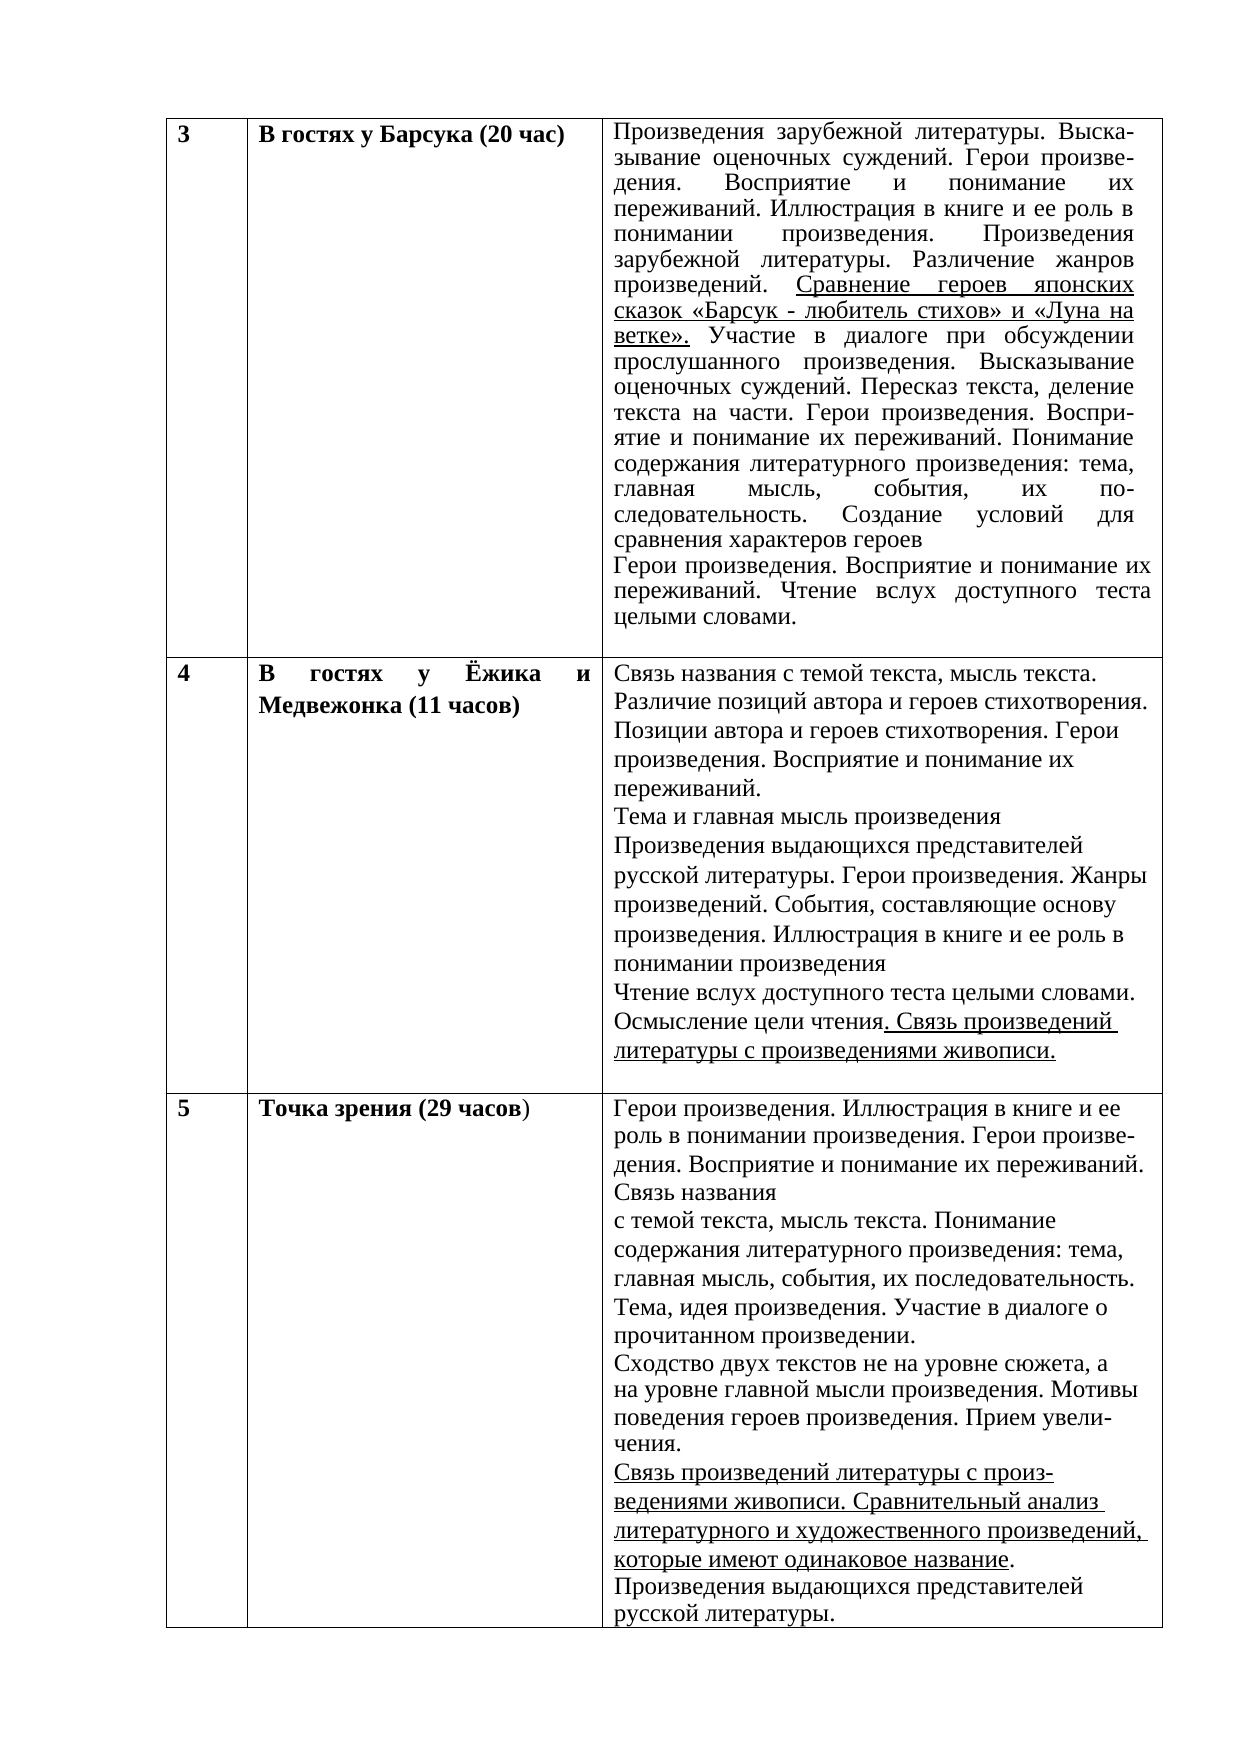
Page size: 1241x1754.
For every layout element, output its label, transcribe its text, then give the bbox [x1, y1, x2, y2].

table_cell В гостях у Барсука (20 час) [248, 119, 602, 657]
table_cell 4 [167, 658, 247, 1092]
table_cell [603, 1094, 1162, 1627]
table_cell В гостях у Ёжика и Медвежонка (11 часов) [248, 658, 602, 1092]
table_cell Произведения зарубежной литературы. Высказывание оценочных суждений. Герои произведения. Восприятие и понимание их переживаний. Иллюстрация в книге и ее роль в понимании произведения. Произведения зарубежной литературы. Различение жанров произведений. Сравнение героев японских сказок «Барсук - любитель стихов» и «Луна на ветке». Участие в диалоге при обсуждении прослушанного произведения. Высказывание оценочных суждений. Пересказ текста, деление текста на части. Герои произведения. Восприятие и понимание их переживаний. Понимание содержания литературного произведения: тема, главная мысль, события, их последовательность. Создание условий для сравнения характеров героев Герои произведения. Восприятие и понимание их переживаний. Чтение вслух доступного теста целыми словами. [603, 119, 1162, 657]
table_cell 5 [167, 1094, 247, 1627]
table_cell Связь названия с темой текста, мысль текста. Различие позиций автора и героев стихотворения. Позиции автора и героев стихотворения. Герои произведения. Восприятие и понимание их переживаний. Тема и главная мысль произведения Произведения выдающихся представителей русской литературы. Герои произведения. Жанры произведений. События, составляющие основу произведения. Иллюстрация в книге и ее роль в понимании произведения Чтение вслух доступного теста целыми словами. Осмысление цели чтения. Связь произведений литературы с произведениями живописи. [603, 658, 1162, 1092]
table_cell 3 [167, 119, 247, 657]
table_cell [248, 1094, 602, 1627]
